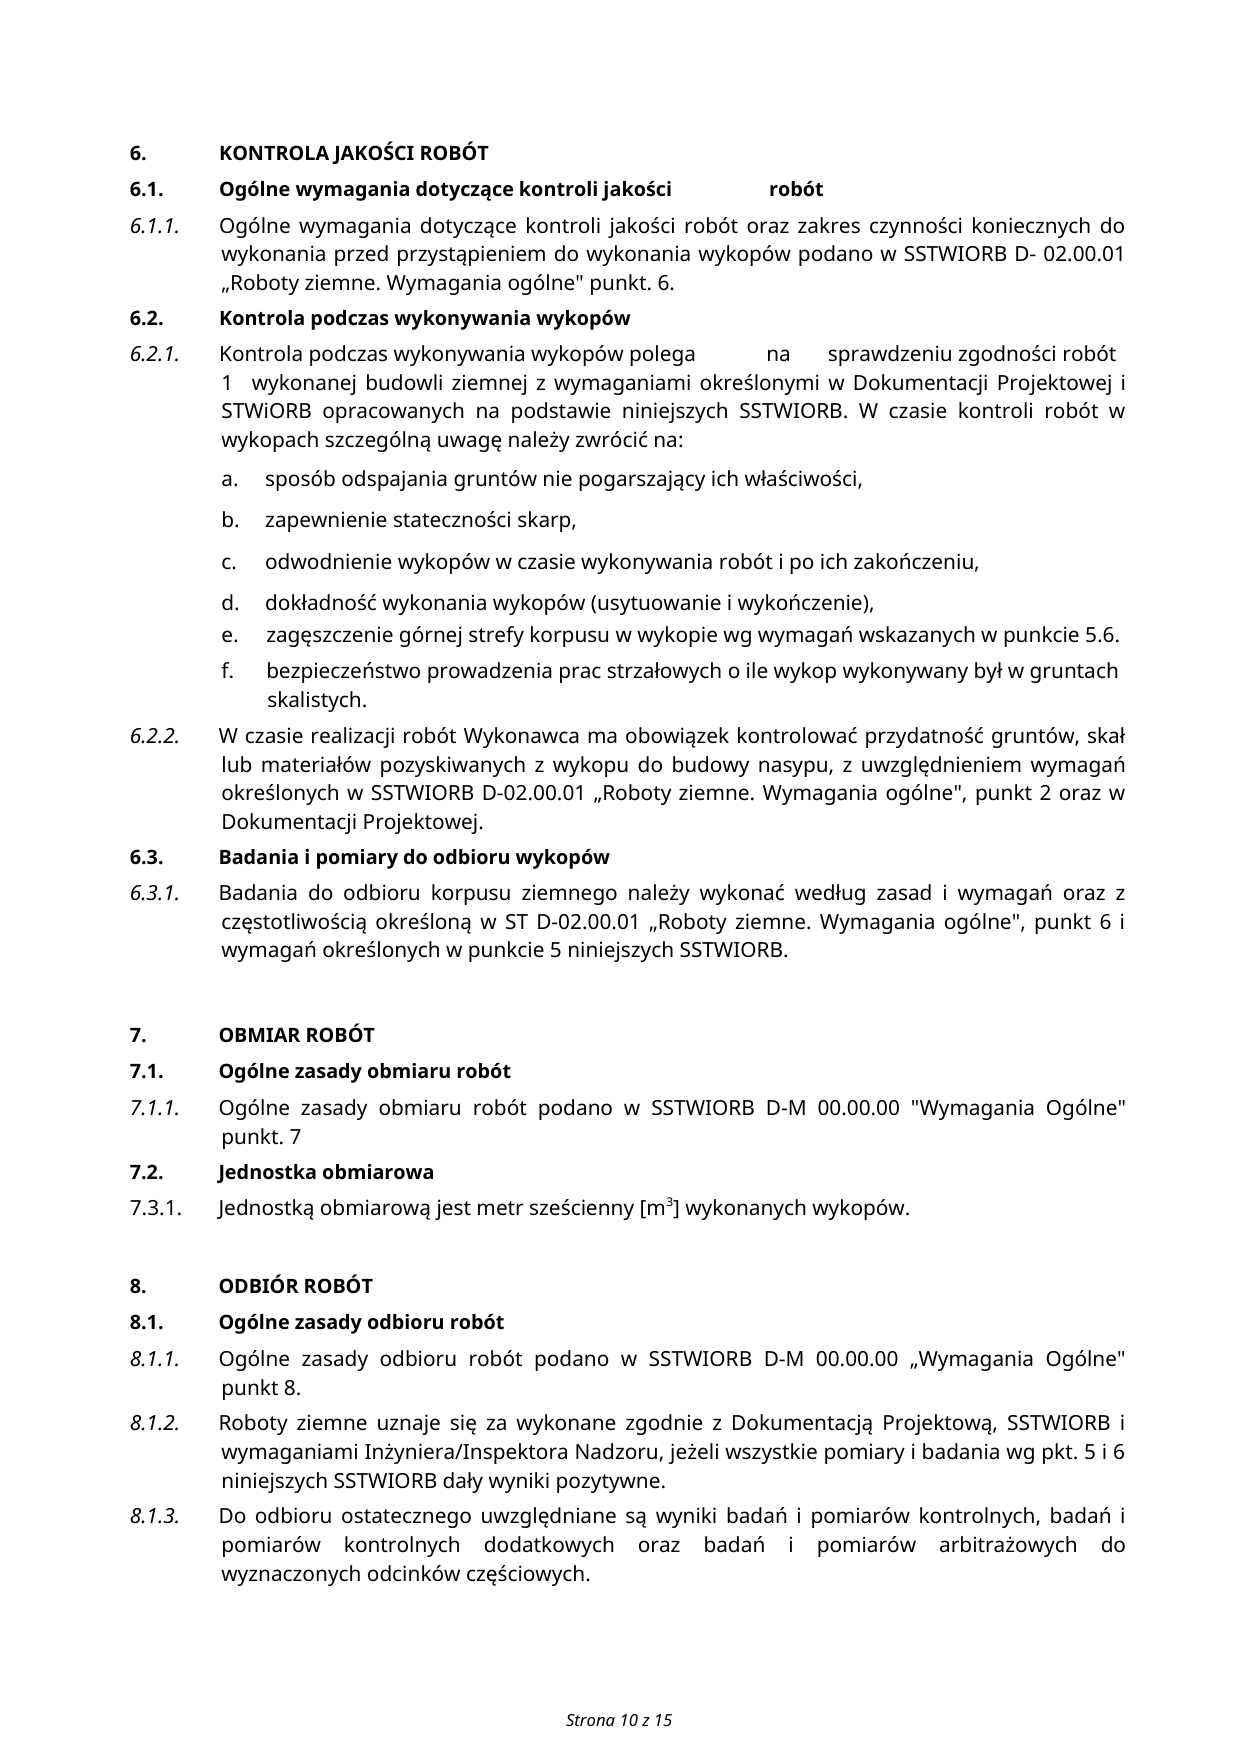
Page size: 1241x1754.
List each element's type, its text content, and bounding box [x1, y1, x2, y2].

list Badania do odbioru korpusu ziemnego należy wykonać według zasad i wymagań oraz z częstotliwością określoną w ST D-02.00.01 „Roboty ziemne. Wymagania ogólne", punkt 6 i wymagań określonych w punkcie 5 niniejszych SSTWIORB. [129, 878, 1127, 964]
list wykonanej budowli ziemnej z wymaganiami określonymi w Dokumentacji Projektowej i STWiORB opracowanych na podstawie niniejszych SSTWIORB. W czasie kontroli robót w wykopach szczególną uwagę należy zwrócić na: [221, 368, 1127, 453]
list sposób odspajania gruntów nie pogarszający ich właściwości, [221, 453, 1127, 495]
list W czasie realizacji robót Wykonawca ma obowiązek kontrolować przydatność gruntów, skał lub materiałów pozyskiwanych z wykopu do budowy nasypu, z uwzględnieniem wymagań określonych w SSTWIORB D-02.00.01 „Roboty ziemne. Wymagania ogólne", punkt 2 oraz w Dokumentacji Projektowej. [129, 721, 1127, 835]
list Kontrola podczas wykonywania wykopów [129, 309, 1127, 329]
list Ogólne zasady obmiaru robót [129, 1063, 1127, 1083]
list bezpieczeństwo prowadzenia prac strzałowych o ile wykop wykonywany był w gruntach skalistych. [221, 655, 1127, 714]
list Jednostka obmiarowa [129, 1163, 1127, 1183]
list Ogólne zasady obmiaru robót podano w SSTWIORB D-M 00.00.00 "Wymagania Ogólne" punkt. 7 [129, 1093, 1127, 1150]
list Jednostką obmiarową jest metr sześcienny [m3] wykonanych wykopów. [129, 1199, 1127, 1219]
list Ogólne zasady odbioru robót podano w SSTWIORB D-M 00.00.00 „Wymagania Ogólne" punkt 8. [129, 1343, 1127, 1401]
list zapewnienie stateczności skarp, [221, 495, 1127, 536]
list Ogólne wymagania dotyczące kontroli jakości robót [129, 181, 1127, 200]
list ODBIÓR ROBÓT [129, 1277, 1127, 1297]
list odwodnienie wykopów w czasie wykonywania robót i po ich zakończeniu, [221, 536, 1127, 578]
list Roboty ziemne uznaje się za wykonane zgodnie z Dokumentacją Projektową, SSTWIORB i wymaganiami Inżyniera/Inspektora Nadzoru, jeżeli wszystkie pomiary i badania wg pkt. 5 i 6 niniejszych SSTWIORB dały wyniki pozytywne. [129, 1407, 1127, 1494]
list Ogólne zasady odbioru robót [129, 1313, 1127, 1333]
list Kontrola podczas wykonywania wykopów polega na sprawdzeniu zgodności robót [129, 339, 1127, 368]
list zagęszczenie górnej strefy korpusu w wykopie wg wymagań wskazanych w punkcie 5.6. [221, 619, 1127, 648]
list Ogólne wymagania dotyczące kontroli jakości robót oraz zakres czynności koniecznych do wykonania przed przystąpieniem do wykonania wykopów podano w SSTWIORB D- 02.00.01 „Roboty ziemne. Wymagania ogólne" punkt. 6. [129, 210, 1127, 296]
list KONTROLA JAKOŚCI ROBÓT [129, 144, 1127, 164]
list Badania i pomiary do odbioru wykopów [129, 848, 1127, 868]
list Do odbioru ostatecznego uwzględniane są wyniki badań i pomiarów kontrolnych, badań i pomiarów kontrolnych dodatkowych oraz badań i pomiarów arbitrażowych do wyznaczonych odcinków częściowych. [129, 1500, 1127, 1587]
list OBMIAR ROBÓT [129, 1027, 1127, 1047]
list dokładność wykonania wykopów (usytuowanie i wykończenie), [221, 578, 1127, 619]
